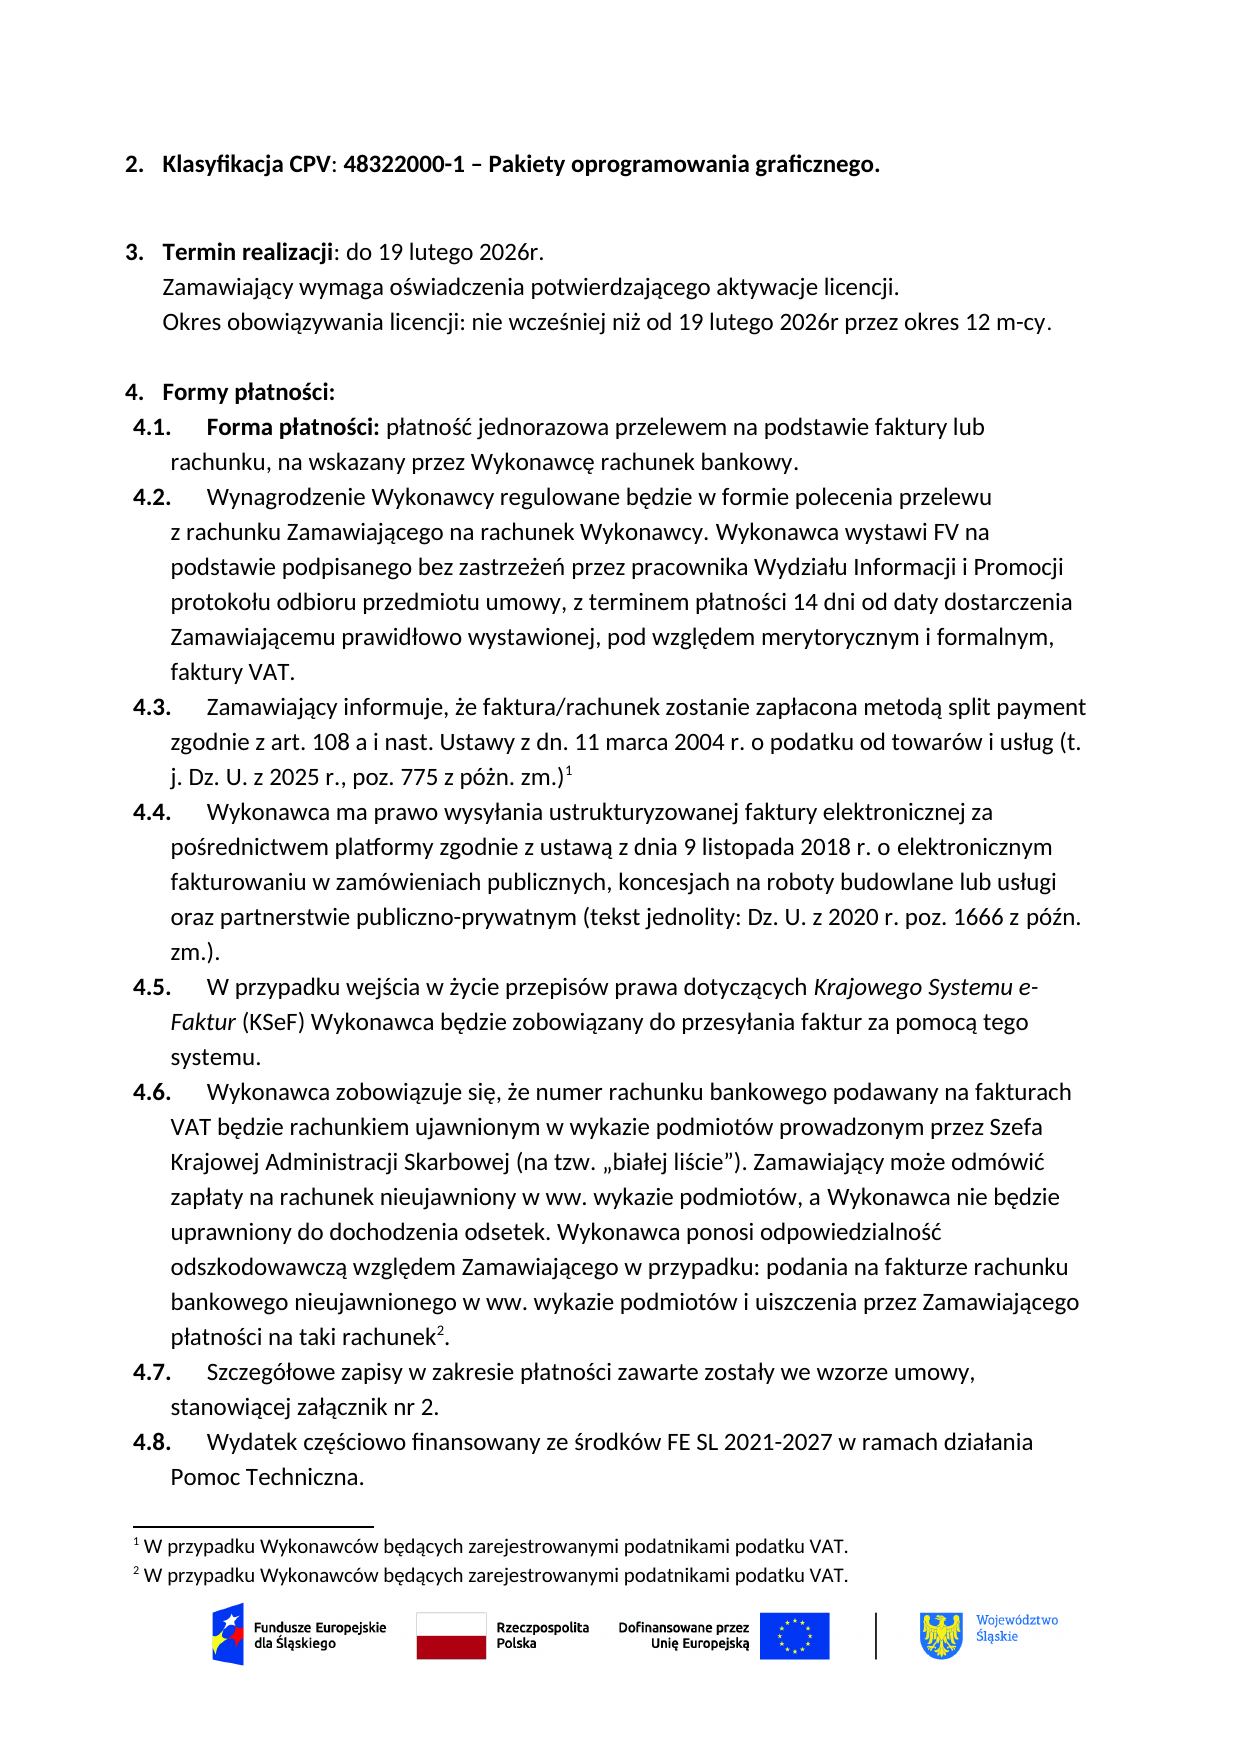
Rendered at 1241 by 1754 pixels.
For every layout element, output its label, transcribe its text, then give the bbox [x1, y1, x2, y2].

text Okres obowiązywania licencji: nie wcześniej niż od 19 lutego 2026r przez okres 12 m-cy. [162, 306, 1092, 336]
list Wynagrodzenie Wykonawcy regulowane będzie w formie polecenia przelewu z rachunku Zamawiającego na rachunek Wykonawcy. Wykonawca wystawi FV na podstawie podpisanego bez zastrzeżeń przez pracownika Wydziału Informacji i Promocji protokołu odbioru przedmiotu umowy, z terminem płatności 14 dni od daty dostarczenia Zamawiającemu prawidłowo wystawionej, pod względem merytorycznym i formalnym, faktury VAT. [133, 481, 1092, 686]
picture [197, 1587, 1073, 1681]
list Wykonawca ma prawo wysyłania ustrukturyzowanej faktury elektronicznej za pośrednictwem platformy zgodnie z ustawą z dnia 9 listopada 2018 r. o elektronicznym fakturowaniu w zamówieniach publicznych, koncesjach na roboty budowlane lub usługi oraz partnerstwie publiczno-prywatnym (tekst jednolity: Dz. U. z 2020 r. poz. 1666 z późn. zm.). [133, 796, 1092, 966]
list Wykonawca zobowiązuje się, że numer rachunku bankowego podawany na fakturach VAT będzie rachunkiem ujawnionym w wykazie podmiotów prowadzonym przez Szefa Krajowej Administracji Skarbowej (na tzw. „białej liście”). Zamawiający może odmówić zapłaty na rachunek nieujawniony w ww. wykazie podmiotów, a Wykonawca nie będzie uprawniony do dochodzenia odsetek. Wykonawca ponosi odpowiedzialność odszkodowawczą względem Zamawiającego w przypadku: podania na fakturze rachunku bankowego nieujawnionego w ww. wykazie podmiotów i uiszczenia przez Zamawiającego płatności na taki rachunek. [133, 1076, 1092, 1351]
subtitle Klasyfikacja CPV: 48322000-1 – Pakiety oprogramowania graficznego. [125, 148, 1092, 178]
text Zamawiający wymaga oświadczenia potwierdzającego aktywacje licencji. [162, 271, 1092, 301]
list Formy płatności: [125, 376, 1092, 406]
list Forma płatności: płatność jednorazowa przelewem na podstawie faktury lub rachunku, na wskazany przez Wykonawcę rachunek bankowy. [133, 411, 1092, 476]
list W przypadku wejścia w życie przepisów prawa dotyczących Krajowego Systemu e-Faktur (KSeF) Wykonawca będzie zobowiązany do przesyłania faktur za pomocą tego systemu. [133, 971, 1092, 1071]
subtitle Termin realizacji: do 19 lutego 2026r. [125, 236, 1092, 266]
list Zamawiający informuje, że faktura/rachunek zostanie zapłacona metodą split payment zgodnie z art. 108 a i nast. Ustawy z dn. 11 marca 2004 r. o podatku od towarów i usług (t. j. Dz. U. z 2025 r., poz. 775 z póżn. zm.) [133, 691, 1092, 791]
list Szczegółowe zapisy w zakresie płatności zawarte zostały we wzorze umowy, stanowiącej załącznik nr 2. [133, 1356, 1092, 1421]
list Wydatek częściowo finansowany ze środków FE SL 2021-2027 w ramach działania Pomoc Techniczna. [133, 1426, 1092, 1491]
